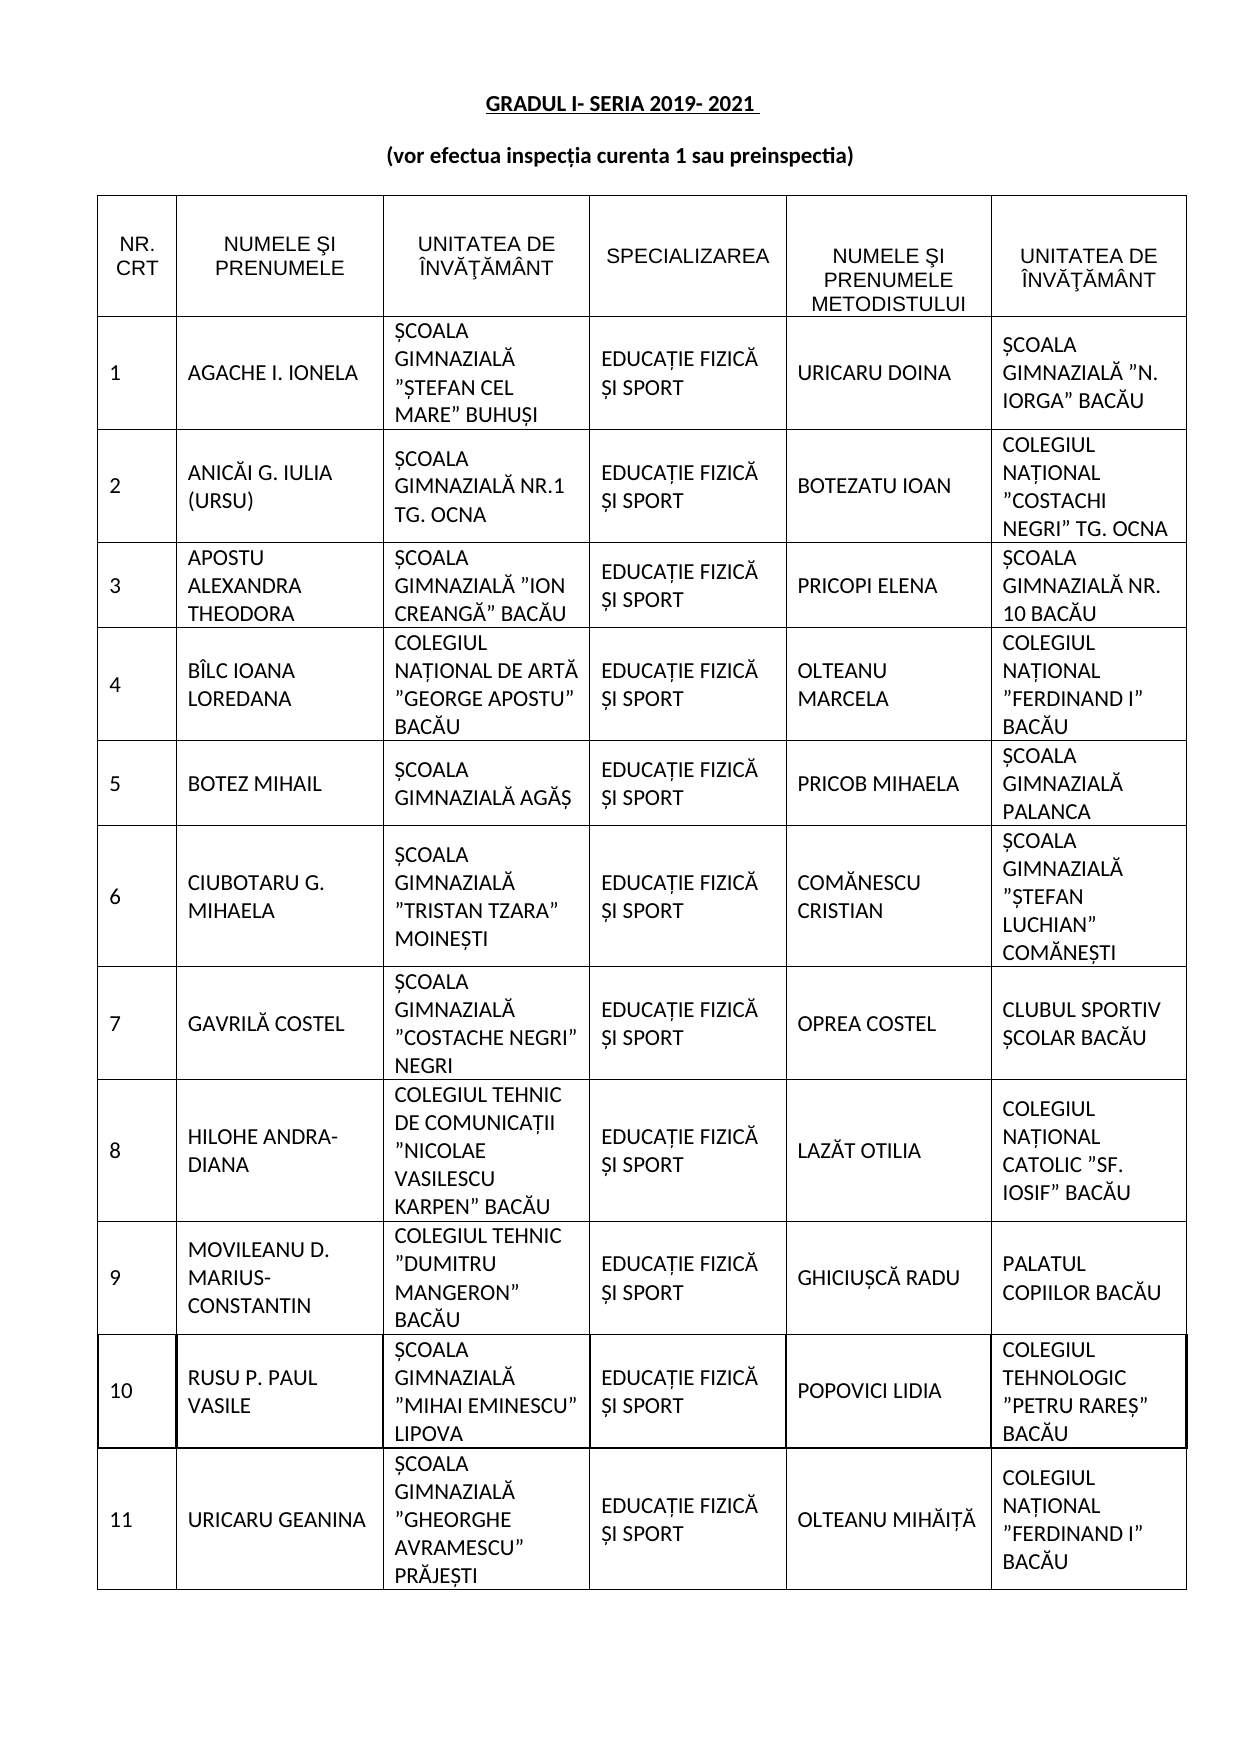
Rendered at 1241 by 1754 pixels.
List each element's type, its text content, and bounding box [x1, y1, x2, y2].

table_cell COLEGIUL NAȚIONAL DE ARTĂ ”GEORGE APOSTU” BACĂU [384, 628, 589, 740]
table_cell ŞCOALA GIMNAZIALĂ PALANCA [992, 741, 1186, 825]
table_cell PRICOB MIHAELA [787, 741, 991, 825]
table_cell EDUCAȚIE FIZICĂ ȘI SPORT [590, 430, 786, 542]
table_cell ȘCOALA GIMNAZIALĂ ”ION CREANGĂ” BACĂU [384, 543, 589, 627]
table_cell COLEGIUL TEHNIC ”DUMITRU MANGERON” BACĂU [384, 1222, 589, 1334]
table_header UNITATEA DE ÎNVĂŢĂMÂNT [384, 196, 589, 316]
table_cell ŞCOALA GIMNAZIALĂ NR. 10 BACĂU [992, 543, 1186, 627]
table_cell COLEGIUL NAŢIONAL ”COSTACHI NEGRI” TG. OCNA [992, 430, 1186, 542]
table_cell BOTEZ MIHAIL [177, 741, 383, 825]
table_cell HILOHE ANDRA-DIANA [177, 1080, 383, 1221]
table_cell GHICIUŞCĂ RADU [787, 1222, 991, 1334]
table_cell 5 [98, 741, 176, 825]
table_cell ȘCOALA GIMNAZIALĂ NR.1 TG. OCNA [384, 430, 589, 542]
text (vor efectua inspecţia curenta 1 sau preinspectia) [148, 142, 1093, 170]
table_cell EDUCAȚIE FIZICĂ ȘI SPORT [590, 317, 786, 429]
table_cell 1 [98, 317, 176, 429]
table_cell COLEGIUL TEHNOLOGIC ”PETRU RAREŞ” BACĂU [992, 1335, 1185, 1447]
table_cell CLUBUL SPORTIV ŞCOLAR BACĂU [992, 967, 1186, 1079]
table_cell 4 [98, 628, 176, 740]
text GRADUL I- SERIA 2019- 2021 [148, 89, 1093, 117]
table_cell 2 [98, 430, 176, 542]
table_cell ȘCOALA GIMNAZIALĂ ”TRISTAN TZARA” MOINEȘTI [384, 826, 589, 966]
table_cell EDUCAȚIE FIZICĂ ȘI SPORT [590, 628, 786, 740]
table_cell EDUCAȚIE FIZICĂ ȘI SPORT [590, 1449, 786, 1589]
table_cell AGACHE I. IONELA [177, 317, 383, 429]
table_header NUMELE ŞI PRENUMELE METODISTULUI [787, 196, 991, 316]
table_cell 3 [98, 543, 176, 627]
table_cell ȘCOALA GIMNAZIALĂ ”MIHAI EMINESCU” LIPOVA [384, 1335, 589, 1447]
table_cell PALATUL COPIILOR BACĂU [992, 1222, 1186, 1334]
table_cell LAZĂT OTILIA [787, 1080, 991, 1221]
table_header NR. CRT [98, 196, 176, 316]
table_cell COLEGIUL NAŢIONAL ”FERDINAND I” BACĂU [992, 1449, 1186, 1589]
table_cell EDUCAȚIE FIZICĂ ȘI SPORT [590, 741, 786, 825]
table_cell OPREA COSTEL [787, 967, 991, 1079]
table_cell ȘCOALA GIMNAZIALĂ ”GHEORGHE AVRAMESCU” PRĂJEȘTI [384, 1449, 589, 1589]
table_header SPECIALIZAREA [590, 196, 786, 316]
table_cell ȘCOALA GIMNAZIALĂ ”COSTACHE NEGRI” NEGRI [384, 967, 589, 1079]
table_cell EDUCAȚIE FIZICĂ ȘI SPORT [590, 826, 786, 966]
table_cell URICARU GEANINA [177, 1449, 383, 1589]
table_cell URICARU DOINA [787, 317, 991, 429]
table_cell COLEGIUL NAŢIONAL ”FERDINAND I” BACĂU [992, 628, 1186, 740]
table_cell BÎLC IOANA LOREDANA [177, 628, 383, 740]
table_cell EDUCAȚIE FIZICĂ ȘI SPORT [590, 1222, 786, 1334]
table_cell GAVRILĂ COSTEL [177, 967, 383, 1079]
table_cell COLEGIUL TEHNIC DE COMUNICAȚII ”NICOLAE VASILESCU KARPEN” BACĂU [384, 1080, 589, 1221]
table_cell ANICĂI G. IULIA (URSU) [177, 430, 383, 542]
table_cell COLEGIUL NAŢIONAL CATOLIC ”SF. IOSIF” BACĂU [992, 1080, 1186, 1221]
table_cell 6 [98, 826, 176, 966]
table_cell 11 [98, 1449, 176, 1589]
table_cell OLTEANU MARCELA [787, 628, 991, 740]
table_cell EDUCAȚIE FIZICĂ ȘI SPORT [590, 967, 786, 1079]
table_cell CIUBOTARU G. MIHAELA [177, 826, 383, 966]
table_cell OLTEANU MIHĂIŢĂ [787, 1449, 991, 1589]
table_cell ŞCOALA GIMNAZIALĂ ”ŞTEFAN LUCHIAN” COMĂNEŞTI [992, 826, 1186, 966]
table_cell ŞCOALA GIMNAZIALĂ ”N. IORGA” BACĂU [992, 317, 1186, 429]
table_cell COMĂNESCU CRISTIAN [787, 826, 991, 966]
table_cell EDUCAȚIE FIZICĂ ȘI SPORT [591, 1335, 785, 1447]
table_cell 9 [98, 1222, 176, 1334]
table_cell EDUCAȚIE FIZICĂ ȘI SPORT [590, 1080, 786, 1221]
table_cell PRICOPI ELENA [787, 543, 991, 627]
table_cell 8 [98, 1080, 176, 1221]
table_cell 7 [98, 967, 176, 1079]
table_cell MOVILEANU D. MARIUS-CONSTANTIN [177, 1222, 383, 1334]
table_cell RUSU P. PAUL VASILE [178, 1335, 382, 1447]
table_header UNITATEA DE ÎNVĂŢĂMÂNT [992, 196, 1186, 316]
table_cell EDUCAȚIE FIZICĂ ȘI SPORT [590, 543, 786, 627]
table_cell 10 [99, 1335, 175, 1447]
table_cell POPOVICI LIDIA [787, 1335, 990, 1447]
table_header NUMELE ŞI PRENUMELE [177, 196, 383, 316]
table_cell APOSTU ALEXANDRA THEODORA [177, 543, 383, 627]
table_cell ȘCOALA GIMNAZIALĂ ”ȘTEFAN CEL MARE” BUHUȘI [384, 317, 589, 429]
table_cell BOTEZATU IOAN [787, 430, 991, 542]
table_cell ȘCOALA GIMNAZIALĂ AGĂȘ [384, 741, 589, 825]
